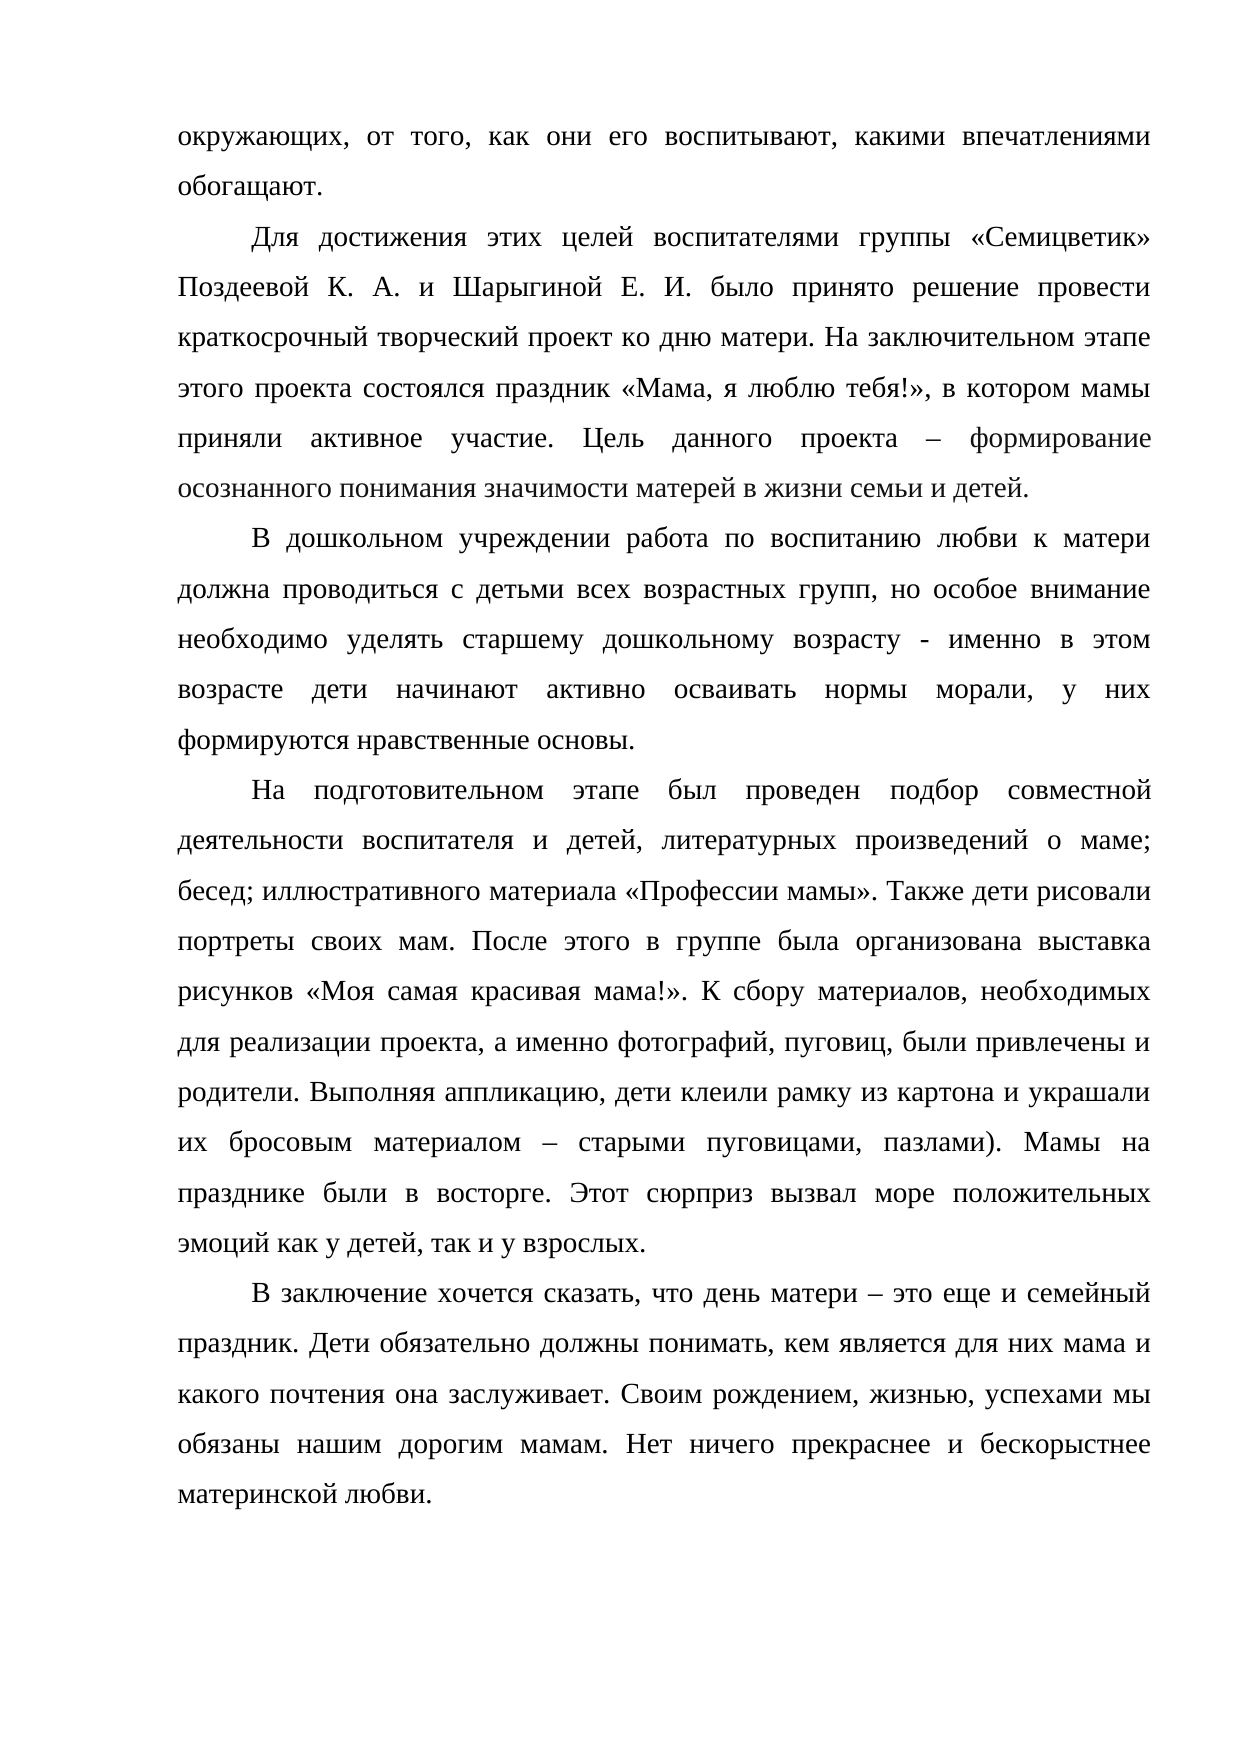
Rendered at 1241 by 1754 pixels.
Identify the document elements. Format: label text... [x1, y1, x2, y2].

text На подготовительном этапе был проведен подбор совместной деятельности воспитателя и детей, литературных произведений о маме; бесед; иллюстративного материала «Профессии мамы». Также дети рисовали портреты своих мам. После этого в группе была организована выставка рисунков «Моя самая красивая мама!». К сбору материалов, необходимых для реализации проекта, а именно фотографий, пуговиц, были привлечены и родители. Выполняя аппликацию, дети клеили рамку из картона и украшали их бросовым материалом – старыми пуговицами, пазлами). Мамы на празднике были в восторге. Этот сюрприз вызвал море положительных эмоций как у детей, так и у взрослых. [177, 772, 1152, 1258]
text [177, 118, 1152, 202]
text Для достижения этих целей воспитателями группы «Семицветик» Поздеевой К. А. и Шарыгиной Е. И. было принято решение провести краткосрочный творческий проект ко дню матери. На заключительном этапе этого проекта состоялся праздник «Мама, я люблю тебя!», в котором мамы приняли активное участие. Цель данного проекта – формирование осознанного понимания значимости матерей в жизни семьи и детей. [177, 219, 1152, 504]
text В заключение хочется сказать, что день матери – это еще и семейный праздник. Дети обязательно должны понимать, кем является для них мама и какого почтения она заслуживает. Своим рождением, жизнью, успехами мы обязаны нашим дорогим мамам. Нет ничего прекраснее и бескорыстнее материнской любви. [177, 1275, 1152, 1510]
text В дошкольном учреждении работа по воспитанию любви к матери должна проводиться с детьми всех возрастных групп, но особое внимание необходимо уделять старшему дошкольному возрасту - именно в этом возрасте дети начинают активно осваивать нормы морали, у них формируются нравственные основы. [177, 521, 1152, 755]
